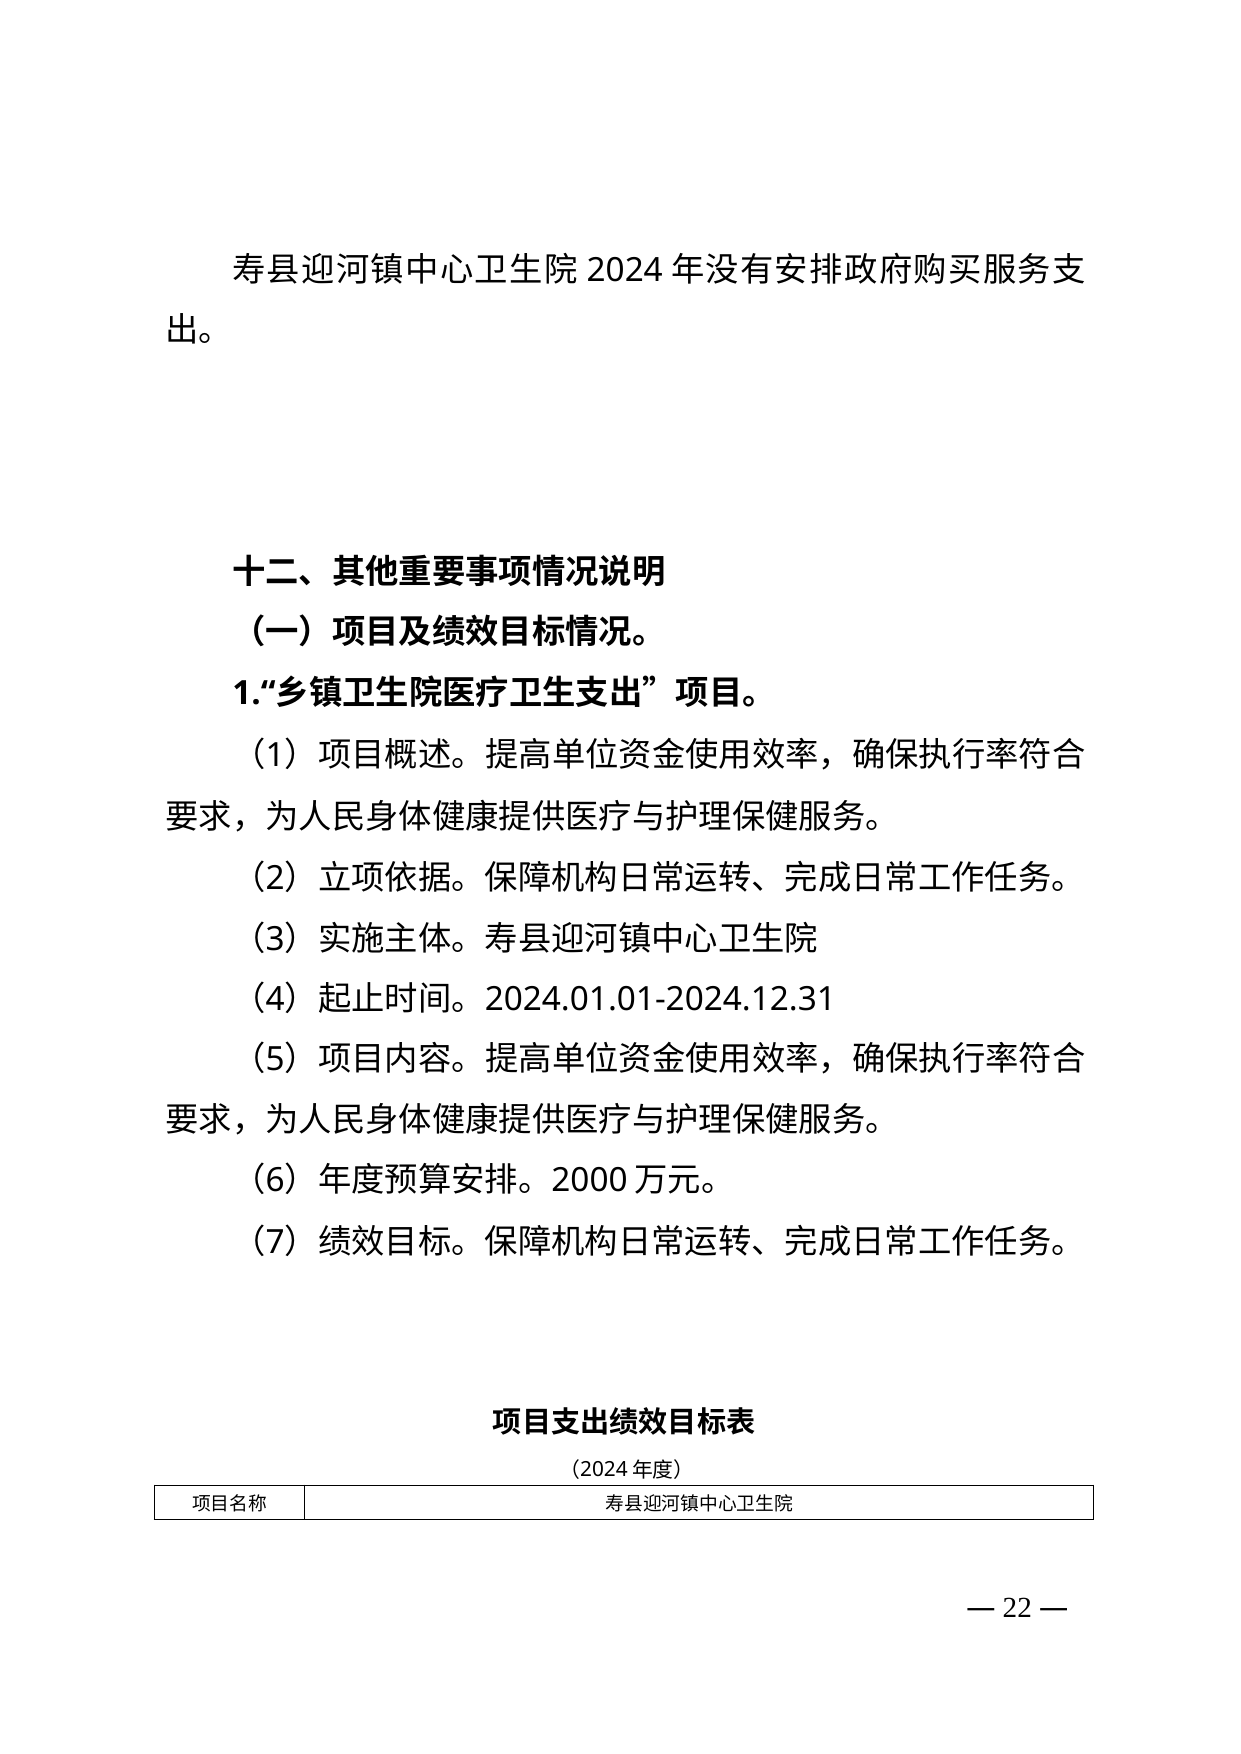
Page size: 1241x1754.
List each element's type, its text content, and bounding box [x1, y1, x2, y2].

text （3）实施主体。寿县迎河镇中心卫生院 [165, 902, 1087, 962]
text 十二、其他重要事项情况说明 [165, 535, 1087, 595]
table_header 项目支出绩效目标表 [154, 1387, 1094, 1452]
table_cell （2024年度） [154, 1452, 1094, 1484]
text 寿县迎河镇中心卫生院2024年没有安排政府购买服务支出。 [165, 233, 1087, 354]
text （4）起止时间。2024.01.01-2024.12.31 [165, 962, 1087, 1022]
text （1）项目概述。提高单位资金使用效率，确保执行率符合要求，为人民身体健康提供医疗与护理保健服务。 [165, 716, 1087, 841]
table_cell 寿县迎河镇中心卫生院 [305, 1486, 1093, 1519]
text （7）绩效目标。保障机构日常运转、完成日常工作任务。 [165, 1204, 1087, 1266]
text （5）项目内容。提高单位资金使用效率，确保执行率符合要求，为人民身体健康提供医疗与护理保健服务。 [165, 1022, 1087, 1143]
text 1.“乡镇卫生院医疗卫生支出”项目。 [165, 656, 1087, 716]
text （6）年度预算安排。2000万元。 [165, 1143, 1087, 1204]
table_cell 项目名称 [155, 1486, 304, 1519]
text （2）立项依据。保障机构日常运转、完成日常工作任务。 [165, 841, 1087, 902]
text （一）项目及绩效目标情况。 [165, 595, 1087, 656]
